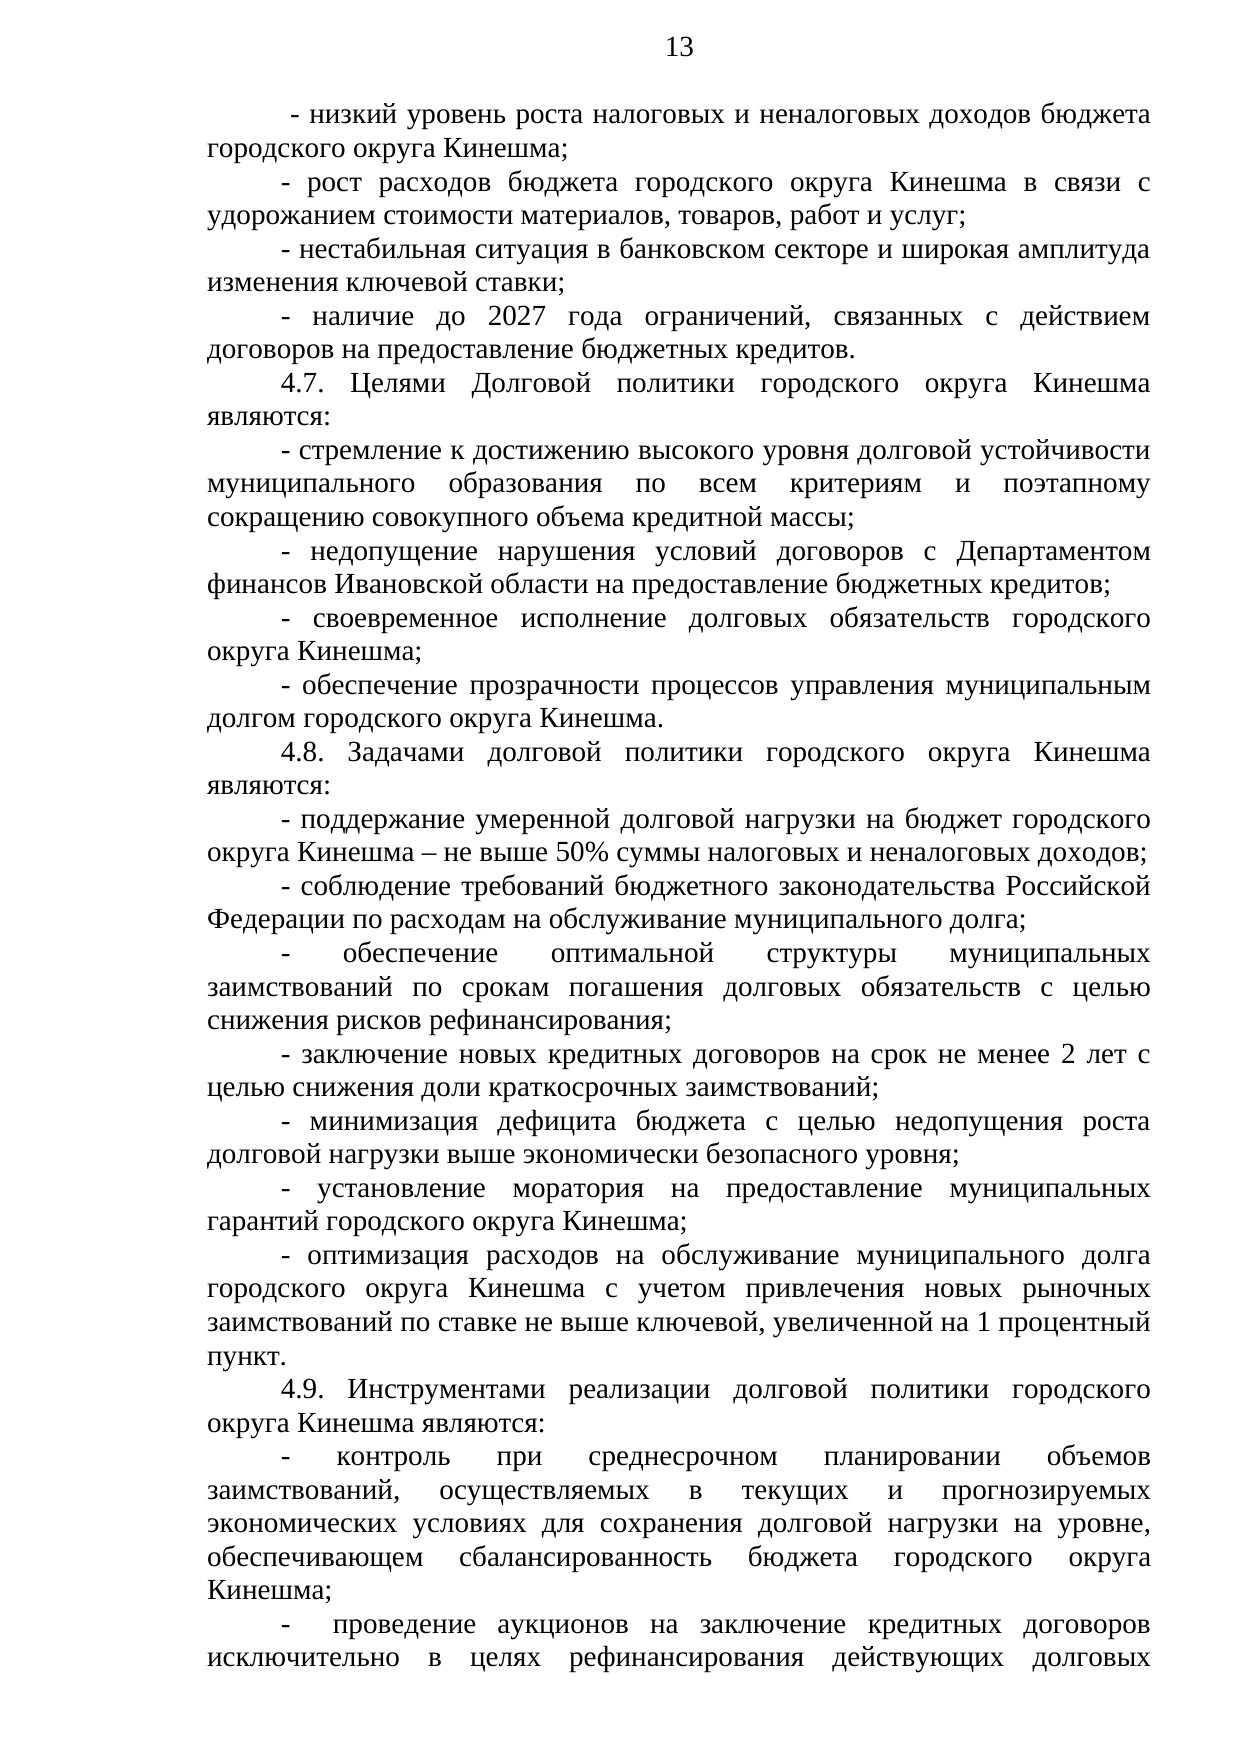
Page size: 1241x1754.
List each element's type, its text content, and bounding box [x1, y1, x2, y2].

text - нестабильная ситуация в банковском секторе и широкая амплитуда изменения ключевой ставки; [207, 231, 1152, 298]
text 4.8. Задачами долговой политики городского округа Кинешма являются: [207, 734, 1152, 801]
text - контроль при среднесрочном планировании объемов заимствований, осуществляемых в текущих и прогнозируемых экономических условиях для сохранения долговой нагрузки на уровне, обеспечивающем сбалансированность бюджета городского округа Кинешма; [207, 1438, 1152, 1606]
text - соблюдение требований бюджетного законодательства Российской Федерации по расходам на обслуживание муниципального долга; [207, 868, 1152, 935]
text - оптимизация расходов на обслуживание муниципального долга городского округа Кинешма с учетом привлечения новых рыночных заимствований по ставке не выше ключевой, увеличенной на 1 процентный пункт. [207, 1237, 1152, 1371]
text - установление моратория на предоставление муниципальных гарантий городского округа Кинешма; [207, 1170, 1152, 1237]
text - заключение новых кредитных договоров на срок не менее 2 лет с целью снижения доли краткосрочных заимствований; [207, 1036, 1152, 1103]
text - поддержание умеренной долговой нагрузки на бюджет городского округа Кинешма – не выше 50% суммы налоговых и неналоговых доходов; [207, 801, 1152, 868]
text - обеспечение оптимальной структуры муниципальных заимствований по срокам погашения долговых обязательств с целью снижения рисков рефинансирования; [207, 935, 1152, 1036]
text - минимизация дефицита бюджета с целью недопущения роста долговой нагрузки выше экономически безопасного уровня; [207, 1103, 1152, 1170]
text 4.7. Целями Долговой политики городского округа Кинешма являются: [207, 365, 1152, 432]
text - обеспечение прозрачности процессов управления муниципальным долгом городского округа Кинешма. [207, 667, 1152, 734]
text - своевременное исполнение долговых обязательств городского округа Кинешма; [207, 600, 1152, 667]
text 4.9. Инструментами реализации долговой политики городского округа Кинешма являются: [207, 1371, 1152, 1438]
text - рост расходов бюджета городского округа Кинешма в связи с удорожанием стоимости материалов, товаров, работ и услуг; [207, 164, 1152, 231]
text - низкий уровень роста налоговых и неналоговых доходов бюджета городского округа Кинешма; [207, 97, 1152, 164]
text - недопущение нарушения условий договоров с Департаментом финансов Ивановской области на предоставление бюджетных кредитов; [207, 533, 1152, 600]
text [207, 1606, 1152, 1673]
text - стремление к достижению высокого уровня долговой устойчивости муниципального образования по всем критериям и поэтапному сокращению совокупного объема кредитной массы; [207, 432, 1152, 533]
text - наличие до 2027 года ограничений, связанных с действием договоров на предоставление бюджетных кредитов. [207, 298, 1152, 365]
